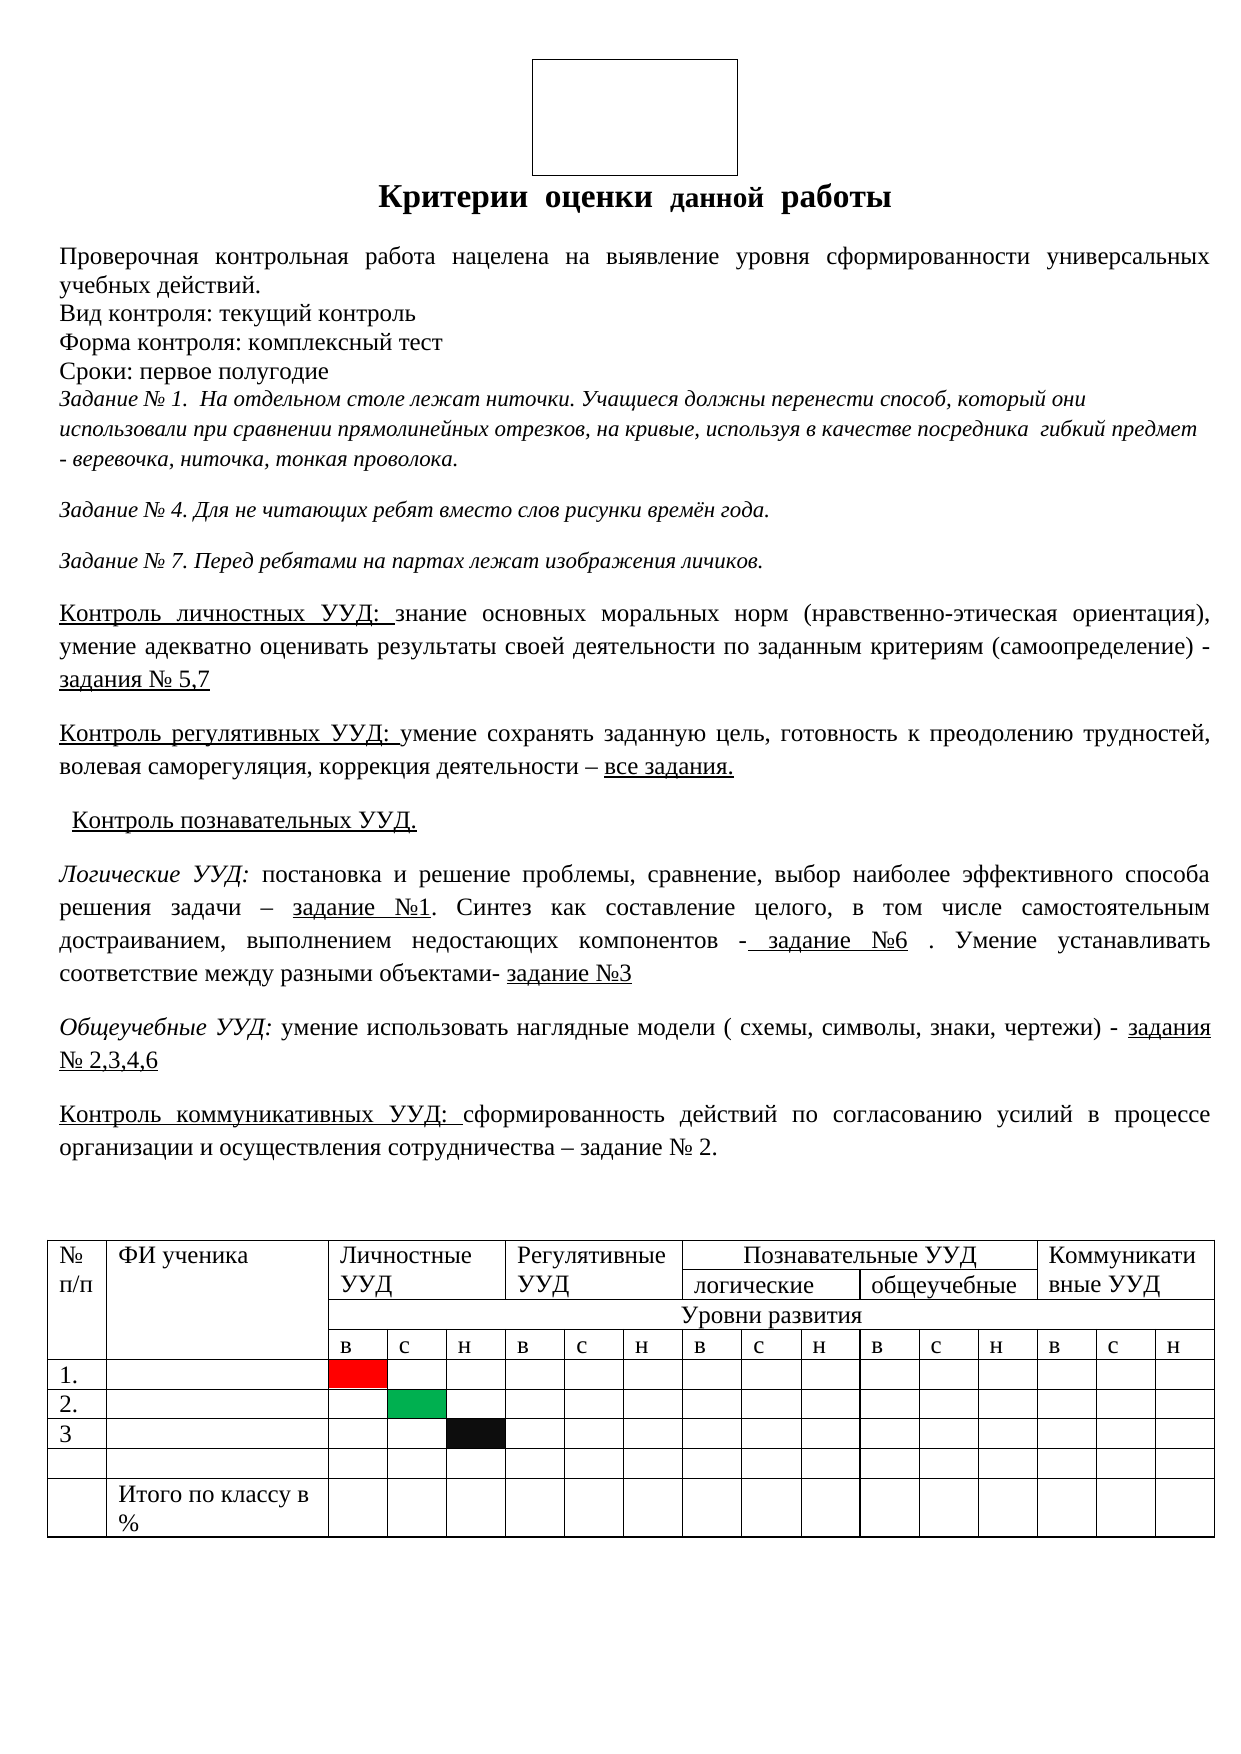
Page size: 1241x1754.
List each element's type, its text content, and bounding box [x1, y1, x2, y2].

table_cell н [802, 1330, 859, 1359]
table_cell [683, 1360, 741, 1388]
table_cell 3 [48, 1419, 106, 1448]
table_cell с [565, 1330, 623, 1359]
table_cell н [979, 1330, 1037, 1359]
text Форма контроля: комплексный тест [59, 327, 1211, 356]
table_cell [979, 1449, 1037, 1478]
table_header Личностные УУД [329, 1241, 505, 1299]
table_cell в [506, 1330, 564, 1359]
table_cell [979, 1479, 1037, 1536]
table_cell с [1097, 1330, 1155, 1359]
table_cell [1097, 1419, 1155, 1448]
table_cell [1156, 1449, 1214, 1478]
table_cell [1038, 1360, 1096, 1388]
table_cell [624, 1419, 682, 1448]
table_cell [107, 1449, 328, 1478]
table_header Познавательные УУД [683, 1241, 1037, 1269]
table_cell [979, 1419, 1037, 1448]
table_cell [624, 1449, 682, 1478]
table_cell [920, 1479, 978, 1536]
table_cell [1156, 1390, 1214, 1418]
table_cell в [329, 1330, 387, 1359]
table_cell [624, 1390, 682, 1418]
text Задание № 7. Перед ребятами на партах лежат изображения личиков. [59, 547, 1211, 574]
table_cell [329, 1390, 387, 1418]
table_cell [447, 1449, 505, 1478]
table_cell н [447, 1330, 505, 1359]
table_cell [329, 1360, 387, 1388]
table_cell [1156, 1419, 1214, 1448]
table_cell [329, 1449, 387, 1478]
table_cell [979, 1360, 1037, 1388]
table_cell [802, 1360, 859, 1388]
table_cell [447, 1360, 505, 1388]
table_cell [742, 1419, 801, 1448]
table_cell [683, 1479, 741, 1536]
table_cell [447, 1390, 505, 1418]
table_cell Уровни развития [329, 1300, 1214, 1329]
table_cell [565, 1419, 623, 1448]
text Вид контроля: текущий контроль [59, 298, 1211, 327]
table_cell [506, 1419, 564, 1448]
table_cell [1097, 1390, 1155, 1418]
text Общеучебные УУД: умение использовать наглядные модели ( схемы, символы, знаки, чертежи) - задания № 2,3,4,6 [59, 1012, 1211, 1074]
table_cell 1. [48, 1360, 106, 1388]
table_header ФИ ученика [107, 1241, 328, 1359]
table_cell [48, 1449, 106, 1478]
table_cell [1038, 1479, 1096, 1536]
table_header Коммуникативные УУД [1038, 1241, 1214, 1299]
table_cell [1038, 1419, 1096, 1448]
table_cell [506, 1390, 564, 1418]
table_cell [506, 1449, 564, 1478]
table_cell [565, 1479, 623, 1536]
table_cell [802, 1479, 859, 1536]
table_cell [388, 1479, 446, 1536]
table_cell [920, 1390, 978, 1418]
table_cell [48, 1479, 106, 1536]
table_header № п/п [48, 1241, 106, 1359]
table_cell логические [683, 1270, 859, 1299]
table_cell [506, 1479, 564, 1536]
table_cell в [861, 1330, 919, 1359]
table_cell [742, 1449, 801, 1478]
table_cell [388, 1390, 446, 1418]
table_cell н [624, 1330, 682, 1359]
table_cell 2. [48, 1390, 106, 1418]
table_cell [624, 1360, 682, 1388]
table_cell [802, 1390, 859, 1418]
table_cell в [683, 1330, 741, 1359]
table_header Регулятивные УУД [506, 1241, 682, 1299]
table_cell [1097, 1360, 1155, 1388]
table_cell [1097, 1449, 1155, 1478]
table_cell [1156, 1360, 1214, 1388]
table_cell [447, 1479, 505, 1536]
table_cell [683, 1419, 741, 1448]
table_cell [565, 1360, 623, 1388]
table_cell [802, 1419, 859, 1448]
text Задание № 4. Для не читающих ребят вместо слов рисунки времён года. [59, 496, 1211, 523]
table_cell [920, 1449, 978, 1478]
table_cell [979, 1390, 1037, 1418]
table_cell [1097, 1479, 1155, 1536]
table_cell н [1156, 1330, 1214, 1359]
table_cell [1038, 1449, 1096, 1478]
text Задание № 1. На отдельном столе лежат ниточки. Учащиеся должны перенести способ, который они использовали при сравнении прямолинейных отрезков, на кривые, используя в качестве посредника гибкий предмет - веревочка, ниточка, тонкая проволока. [59, 385, 1211, 472]
table_cell [920, 1419, 978, 1448]
table_cell с [388, 1330, 446, 1359]
text Контроль личностных УУД: знание основных моральных норм (нравственно-этическая ориентация), умение адекватно оценивать результаты своей деятельности по заданным критериям (самоопределение) - задания № 5,7 [59, 598, 1211, 693]
table_cell [107, 1390, 328, 1418]
table_cell Итого по классу в % [107, 1479, 328, 1536]
table_cell [742, 1360, 801, 1388]
table_cell [565, 1449, 623, 1478]
table_cell [861, 1479, 919, 1536]
table_cell с [920, 1330, 978, 1359]
table_cell [388, 1360, 446, 1388]
table_cell [683, 1449, 741, 1478]
table_cell [447, 1419, 505, 1448]
text Критерии оценки данной работы [59, 176, 1211, 214]
table_cell [506, 1360, 564, 1388]
text Логические УУД: постановка и решение проблемы, сравнение, выбор наиболее эффективного способа решения задачи – задание №1. Синтез как составление целого, в том числе самостоятельным достраиванием, выполнением недостающих компонентов - задание №6 . Умение устанавливать соответствие между разными объектами- задание №3 [59, 859, 1211, 987]
text Проверочная контрольная работа нацелена на выявление уровня сформированности универсальных учебных действий. [59, 241, 1211, 298]
text Контроль регулятивных УУД: умение сохранять заданную цель, готовность к преодолению трудностей, волевая саморегуляция, коррекция деятельности – все задания. [59, 718, 1211, 780]
text Контроль коммуникативных УУД: сформированность действий по согласованию усилий в процессе организации и осуществления сотрудничества – задание № 2. [59, 1099, 1211, 1161]
table_cell [802, 1449, 859, 1478]
table_cell [861, 1449, 919, 1478]
table_cell общеучебные [861, 1270, 1037, 1299]
table_cell [107, 1419, 328, 1448]
table_cell с [742, 1330, 801, 1359]
table_cell [1038, 1390, 1096, 1418]
table_cell [388, 1449, 446, 1478]
table_cell [683, 1390, 741, 1418]
text Контроль познавательных УУД. [59, 805, 1211, 834]
table_cell [107, 1360, 328, 1388]
table_header [533, 60, 737, 175]
table_cell [329, 1419, 387, 1448]
table_cell [1156, 1479, 1214, 1536]
table_cell [861, 1360, 919, 1388]
table_cell [861, 1390, 919, 1418]
table_cell [920, 1360, 978, 1388]
table_cell [742, 1479, 801, 1536]
text Сроки: первое полугодие [59, 356, 1211, 385]
table_cell [624, 1479, 682, 1536]
table_cell [388, 1419, 446, 1448]
table_cell [329, 1479, 387, 1536]
table_cell в [1038, 1330, 1096, 1359]
table_cell [742, 1390, 801, 1418]
table_cell [861, 1419, 919, 1448]
table_cell [565, 1390, 623, 1418]
